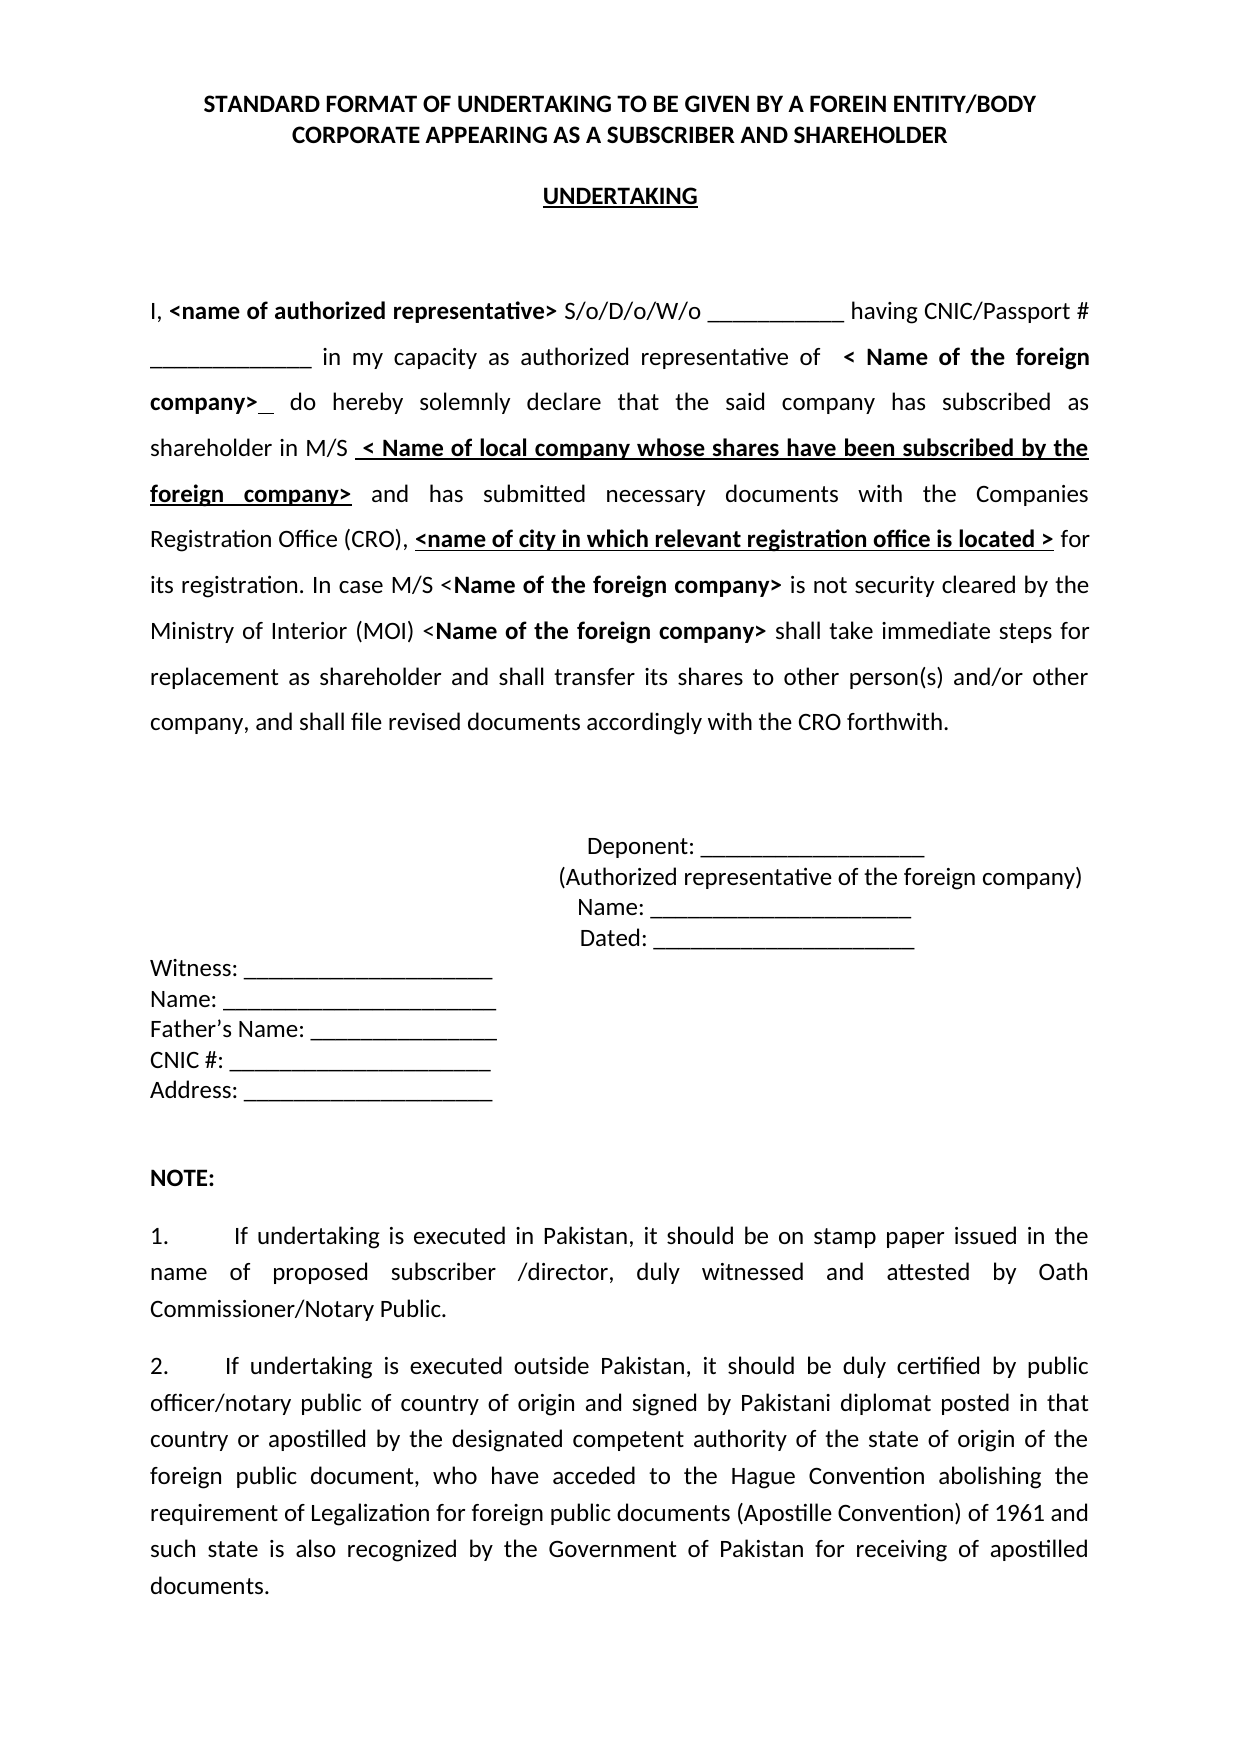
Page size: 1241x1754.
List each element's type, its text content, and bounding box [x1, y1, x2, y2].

text 2. If undertaking is executed outside Pakistan, it should be duly certified by public officer/notary public of country of origin and signed by Pakistani diplomat posted in that country or apostilled by the designated competent authority of the state of origin of the foreign public document, who have acceded to the Hague Convention abolishing the requirement of Legalization for foreign public documents (Apostille Convention) of 1961 and such state is also recognized by the Government of Pakistan for receiving of apostilled documents. [150, 1351, 1090, 1600]
text Address: ____________________ [150, 1075, 1090, 1105]
text NOTE: [150, 1163, 1090, 1193]
text I, <name of authorized representative> S/o/D/o/W/o ___________ having CNIC/Passport # _____________ in my capacity as authorized representative of < Name of the foreign company> do hereby solemnly declare that the said company has subscribed as shareholder in M/S < Name of local company whose shares have been subscribed by the foreign company> and has submitted necessary documents with the Companies Registration Office (CRO), <name of city in which relevant registration office is located > for its registration. In case M/S <Name of the foreign company> is not security cleared by the Ministry of Interior (MOI) <Name of the foreign company> shall take immediate steps for replacement as shareholder and shall transfer its shares to other person(s) and/or other company, and shall file revised documents accordingly with the CRO forthwith. [150, 295, 1090, 737]
text 1. If undertaking is executed in Pakistan, it should be on stamp paper issued in the name of proposed subscriber /director, duly witnessed and attested by Oath Commissioner/Notary Public. [150, 1220, 1090, 1324]
text Deponent: __________________ [150, 831, 1090, 861]
text Name: _____________________ [150, 892, 1090, 922]
text CNIC #: _____________________ [150, 1044, 1090, 1075]
text Name: ______________________ [150, 983, 1090, 1014]
text UNDERTAKING [150, 180, 1090, 211]
text (Authorized representative of the foreign company) [150, 861, 1090, 892]
text Father’s Name: _______________ [150, 1014, 1090, 1044]
text Dated: _____________________ [150, 922, 1090, 953]
text Witness: ____________________ [150, 953, 1090, 983]
text STANDARD FORMAT OF UNDERTAKING TO BE GIVEN BY A FOREIN ENTITY/BODY CORPORATE APPEARING AS A SUBSCRIBER AND SHAREHOLDER [150, 89, 1090, 150]
